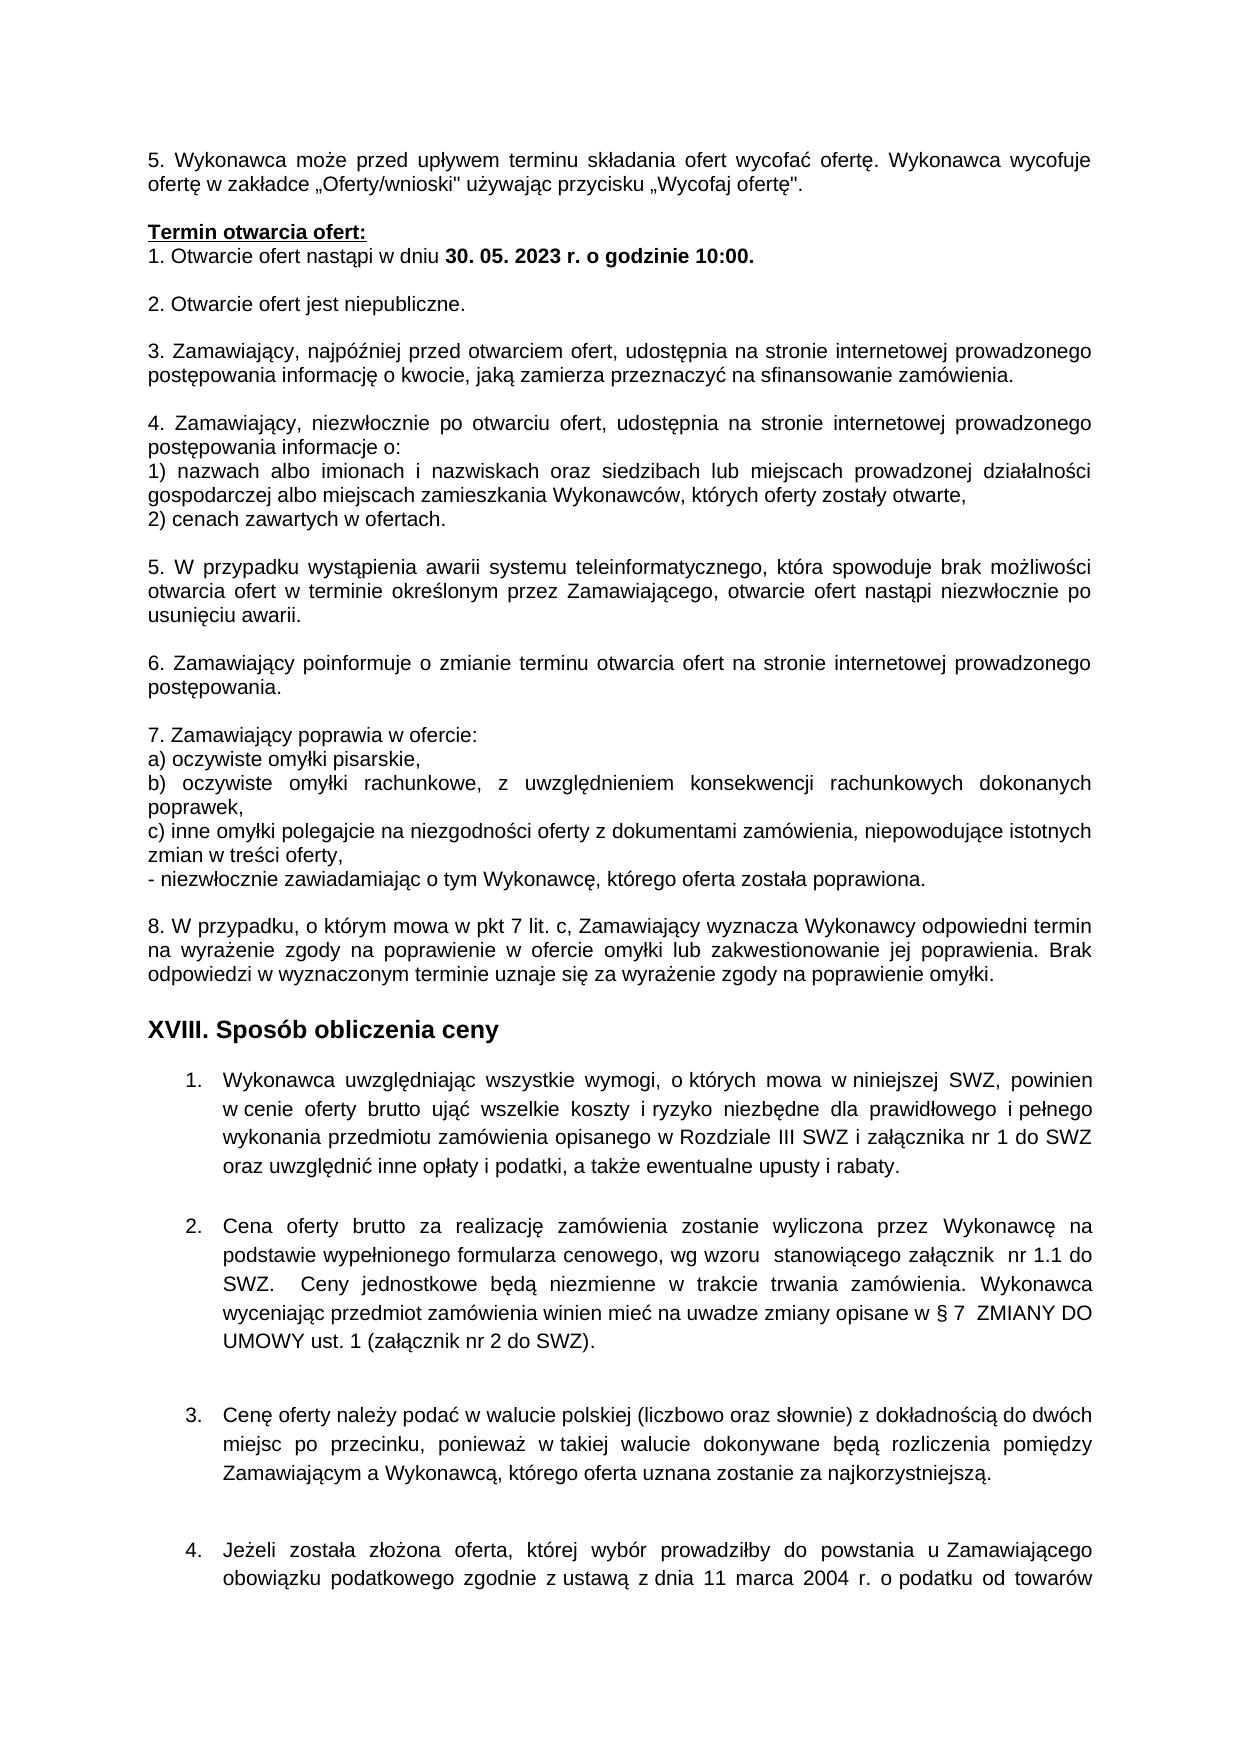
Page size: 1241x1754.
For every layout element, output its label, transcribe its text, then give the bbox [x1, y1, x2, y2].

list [185, 1537, 1093, 1590]
text 1) nazwach albo imionach i nazwiskach oraz siedzibach lub miejscach prowadzonej działalności gospodarczej albo miejscach zamieszkania Wykonawców, których oferty zostały otwarte, [148, 459, 1093, 507]
text a) oczywiste omyłki pisarskie, [148, 747, 1093, 771]
text c) inne omyłki polegajcie na niezgodności oferty z dokumentami zamówienia, niepowodujące istotnych zmian w treści oferty, [148, 818, 1093, 866]
text 3. Zamawiający, najpóźniej przed otwarciem ofert, udostępnia na stronie internetowej prowadzonego postępowania informację o kwocie, jaką zamierza przeznaczyć na sfinansowanie zamówienia. [148, 339, 1093, 387]
text XVIII. Sposób obliczenia ceny [148, 1015, 1093, 1044]
text Termin otwarcia ofert: [148, 219, 1093, 243]
text 8. W przypadku, o którym mowa w pkt 7 lit. c, Zamawiający wyznacza Wykonawcy odpowiedni termin na wyrażenie zgody na poprawienie w ofercie omyłki lub zakwestionowanie jej poprawienia. Brak odpowiedzi w wyznaczonym terminie uznaje się za wyrażenie zgody na poprawienie omyłki. [148, 914, 1093, 986]
list Cena oferty brutto za realizację zamówienia zostanie wyliczona przez Wykonawcę na podstawie wypełnionego formularza cenowego, wg wzoru stanowiącego załącznik nr 1.1 do SWZ. Ceny jednostkowe będą niezmienne w trakcie trwania zamówienia. Wykonawca wyceniając przedmiot zamówienia winien mieć na uwadze zmiany opisane w § 7 ZMIANY DO UMOWY ust. 1 (załącznik nr 2 do SWZ). [185, 1214, 1093, 1353]
text 5. W przypadku wystąpienia awarii systemu teleinformatycznego, która spowoduje brak możliwości otwarcia ofert w terminie określonym przez Zamawiającego, otwarcie ofert nastąpi niezwłocznie po usunięciu awarii. [148, 555, 1093, 627]
text 7. Zamawiający poprawia w ofercie: [148, 723, 1093, 747]
text 2. Otwarcie ofert jest niepubliczne. [148, 291, 1093, 315]
list Cenę oferty należy podać w walucie polskiej (liczbowo oraz słownie) z dokładnością do dwóch miejsc po przecinku, ponieważ w takiej walucie dokonywane będą rozliczenia pomiędzy Zamawiającym a Wykonawcą, którego oferta uznana zostanie za najkorzystniejszą. [185, 1403, 1093, 1485]
text b) oczywiste omyłki rachunkowe, z uwzględnieniem konsekwencji rachunkowych dokonanych poprawek, [148, 771, 1093, 818]
text 5. Wykonawca może przed upływem terminu składania ofert wycofać ofertę. Wykonawca wycofuje ofertę w zakładce „Oferty/wnioski" używając przycisku „Wycofaj ofertę". [148, 148, 1093, 196]
text 1. Otwarcie ofert nastąpi w dniu 30. 05. 2023 r. o godzinie 10:00. [148, 243, 1093, 267]
text - niezwłocznie zawiadamiając o tym Wykonawcę, którego oferta została poprawiona. [148, 866, 1093, 890]
text 6. Zamawiający poinformuje o zmianie terminu otwarcia ofert na stronie internetowej prowadzonego postępowania. [148, 651, 1093, 699]
text 2) cenach zawartych w ofertach. [148, 507, 1093, 531]
text 4. Zamawiający, niezwłocznie po otwarciu ofert, udostępnia na stronie internetowej prowadzonego postępowania informacje o: [148, 411, 1093, 459]
list Wykonawca uwzględniając wszystkie wymogi, o których mowa w niniejszej SWZ, powinien w cenie oferty brutto ująć wszelkie koszty i ryzyko niezbędne dla prawidłowego i pełnego wykonania przedmiotu zamówienia opisanego w Rozdziale III SWZ i załącznika nr 1 do SWZ oraz uwzględnić inne opłaty i podatki, a także ewentualne upusty i rabaty. [185, 1068, 1093, 1178]
